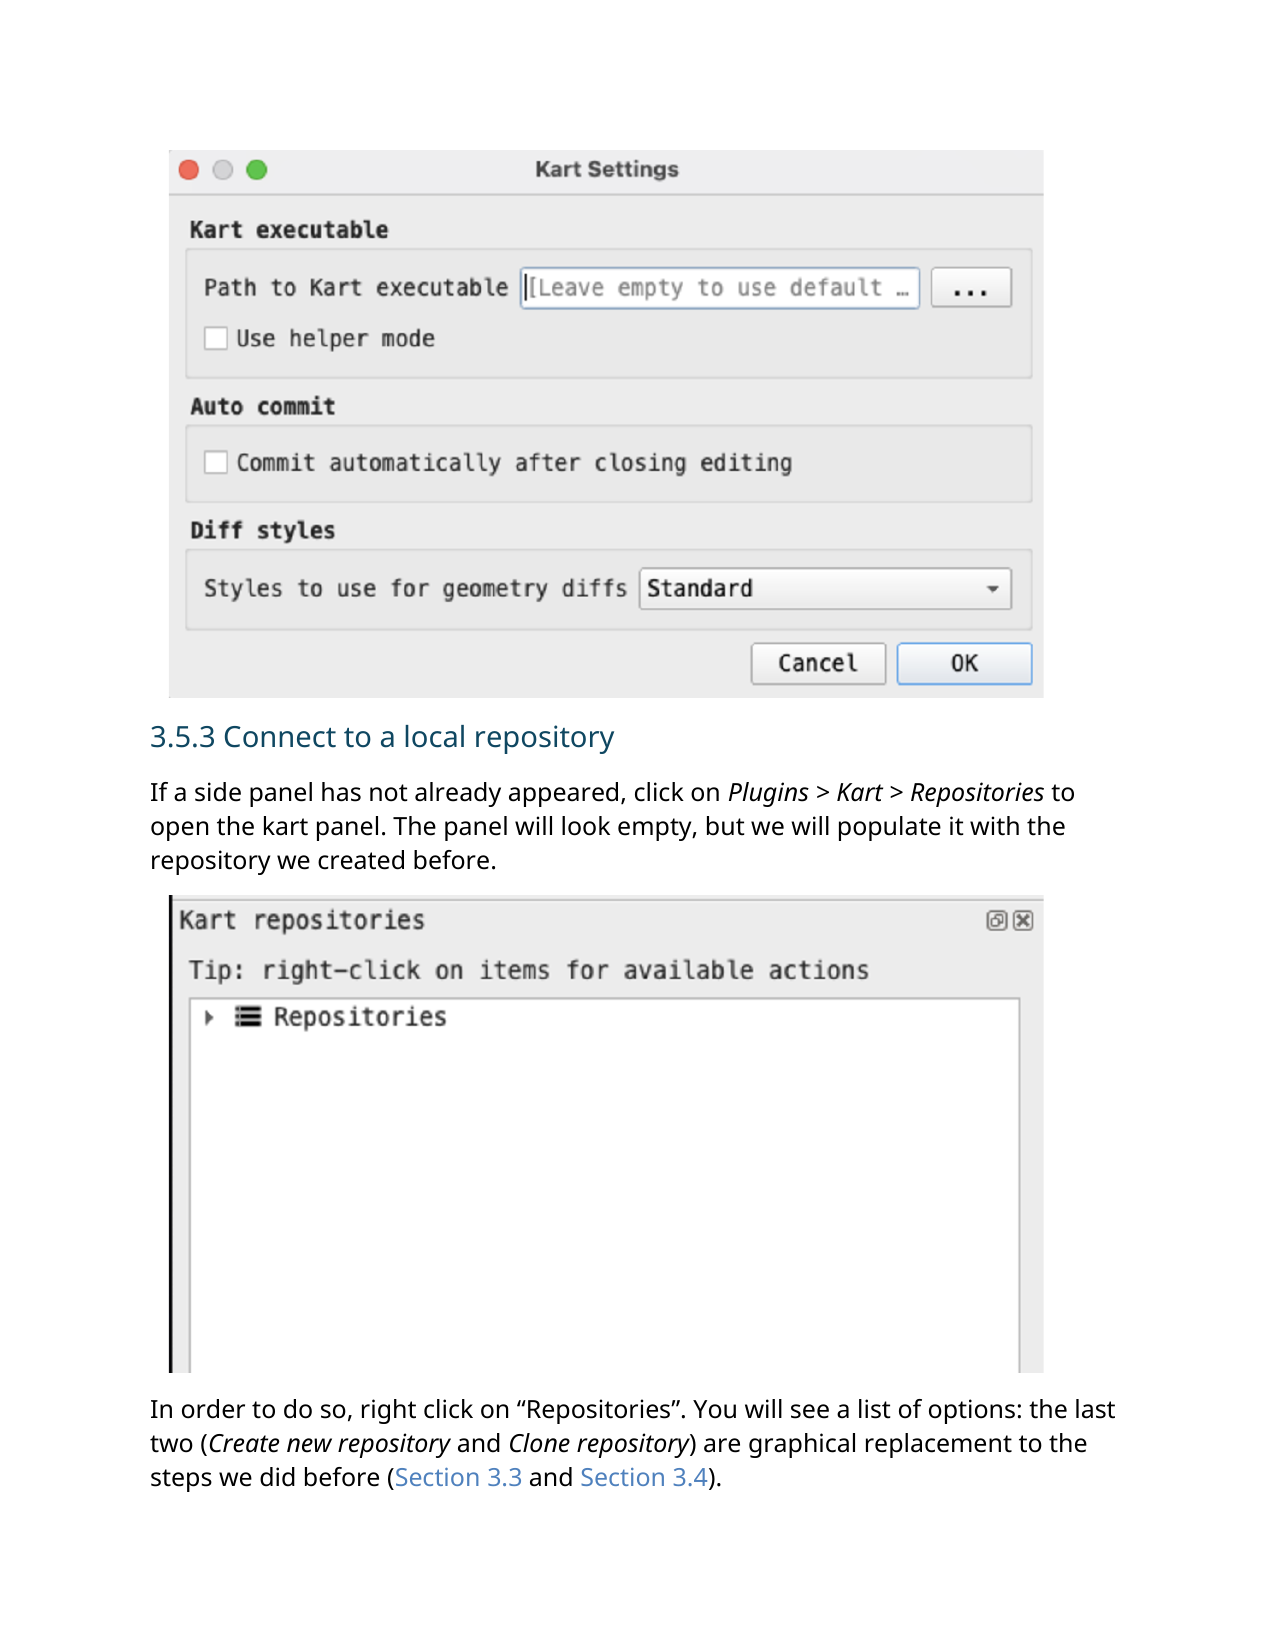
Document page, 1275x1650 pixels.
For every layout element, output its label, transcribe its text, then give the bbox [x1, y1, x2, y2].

text In order to do so, right click on “Repositories”. You will see a list of options: the last two (Create new repository and Clone repository) are graphical replacement to the steps we did before (Section 3.3 and Section 3.4). [150, 1391, 1125, 1493]
text If a side panel has not already appeared, click on Plugins > Kart > Repositories to open the kart panel. The panel will look empty, but we will populate it with the repository we created before. [150, 775, 1125, 877]
picture [168, 895, 1044, 1373]
picture [168, 150, 1044, 698]
subtitle 3.5.3 Connect to a local repository [150, 716, 1125, 756]
